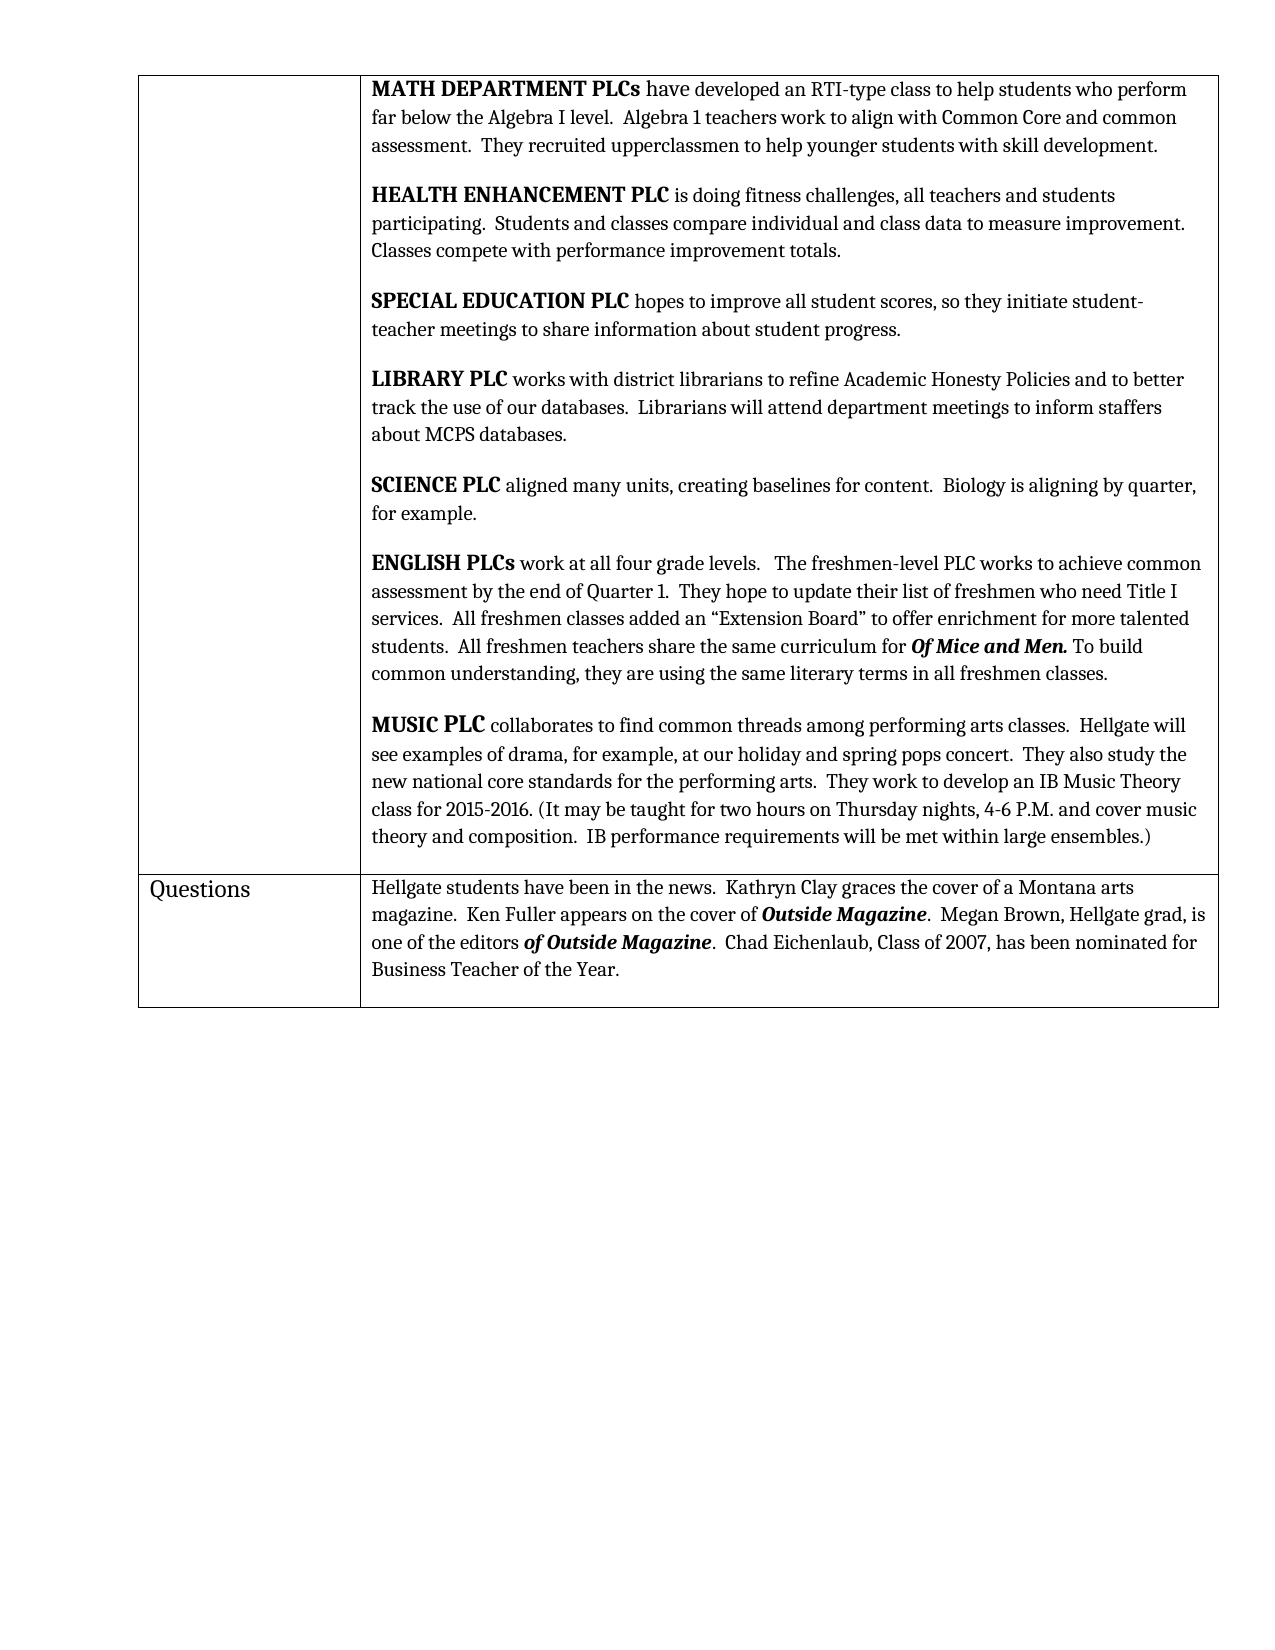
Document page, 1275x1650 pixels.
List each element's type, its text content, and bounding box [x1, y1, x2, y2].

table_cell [361, 76, 1218, 874]
table_cell Hellgate students have been in the news. Kathryn Clay graces the cover of a Montana arts magazine. Ken Fuller appears on the cover of Outside Magazine. Megan Brown, Hellgate grad, is one of the editors of Outside Magazine. Chad Eichenlaub, Class of 2007, has been nominated for Business Teacher of the Year. [361, 875, 1218, 1007]
table_cell Questions [139, 875, 360, 1007]
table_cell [139, 76, 360, 874]
